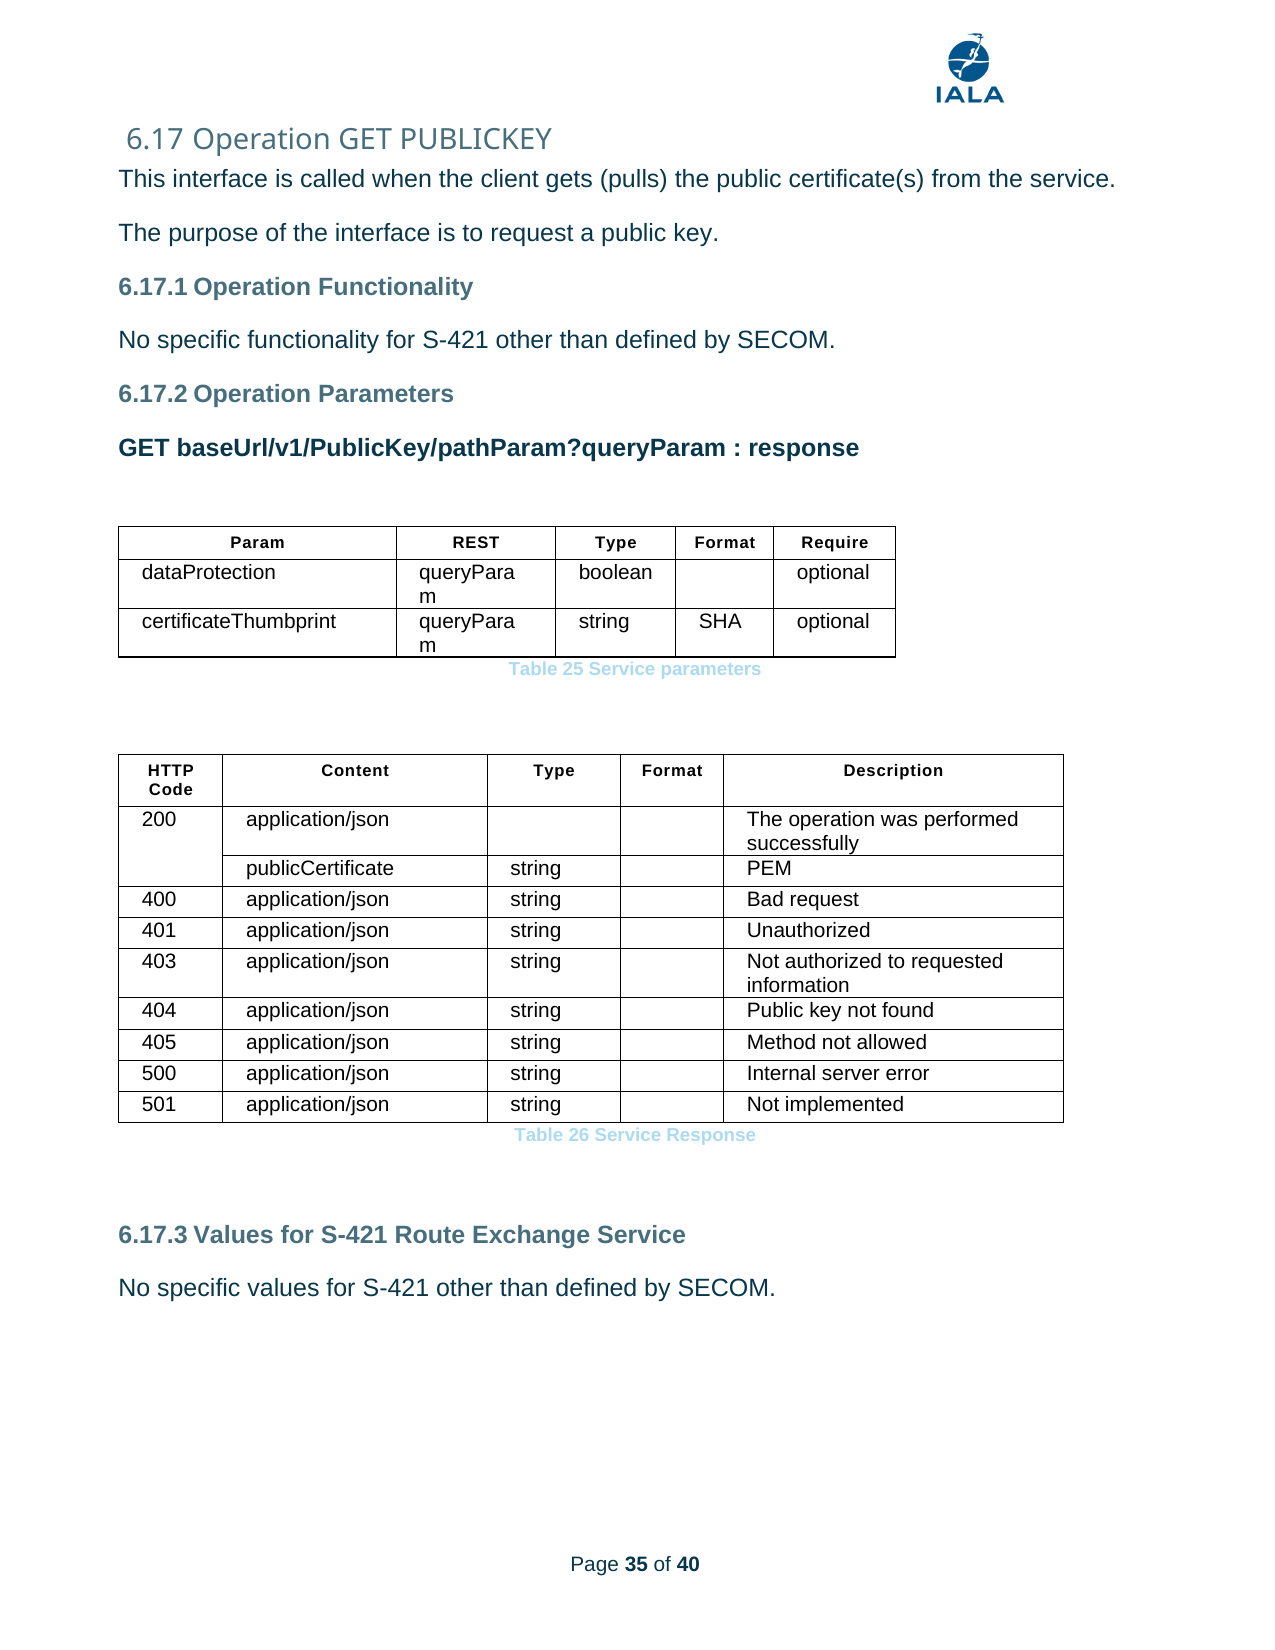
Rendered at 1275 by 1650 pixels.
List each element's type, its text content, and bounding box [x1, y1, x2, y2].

table_header Require [774, 527, 895, 558]
table_cell string [488, 949, 620, 997]
table_cell Method not allowed [724, 1030, 1063, 1060]
subtitle Operation GET PUBLICKEY [126, 118, 1152, 158]
table_cell application/json [223, 949, 487, 997]
table_cell [676, 560, 773, 607]
table_cell The operation was performed successfully [724, 807, 1063, 854]
text No specific functionality for S-421 other than defined by SECOM. [118, 325, 1152, 354]
table_cell 501 [119, 1092, 222, 1122]
table_cell dataProtection [119, 560, 396, 607]
text Table 25 Service parameters [118, 657, 1152, 679]
table_header Type [488, 755, 620, 806]
table_cell optional [774, 609, 895, 656]
table_header Format [676, 527, 773, 558]
text No specific values for S-421 other than defined by SECOM. [118, 1273, 1152, 1302]
table_cell 200 [119, 807, 222, 886]
table_cell 405 [119, 1030, 222, 1060]
table_cell certificateThumbprint [119, 609, 396, 656]
subtitle Operation Functionality [118, 272, 1152, 300]
table_cell application/json [223, 1092, 487, 1122]
table_header Description [724, 755, 1063, 806]
table_cell [621, 856, 723, 886]
table_cell [621, 1061, 723, 1091]
table_cell Public key not found [724, 998, 1063, 1028]
table_cell string [488, 918, 620, 948]
subtitle Values for S-421 Route Exchange Service [118, 1219, 1152, 1248]
table_cell queryParam [397, 560, 555, 607]
table_cell [621, 1092, 723, 1122]
text GET baseUrl/v1/PublicKey/pathParam?queryParam : response [118, 433, 1152, 462]
table_header HTTP Code [119, 755, 222, 806]
table_cell [488, 807, 620, 854]
table_header Content [223, 755, 487, 806]
table_cell [621, 887, 723, 917]
table_cell [621, 949, 723, 997]
table_cell string [488, 887, 620, 917]
table_cell 403 [119, 949, 222, 997]
text Table 26 Service Response [118, 1123, 1152, 1145]
table_cell 400 [119, 887, 222, 917]
table_cell application/json [223, 807, 487, 854]
table_cell application/json [223, 918, 487, 948]
table_cell Bad request [724, 887, 1063, 917]
table_cell string [488, 1030, 620, 1060]
table_header REST [397, 527, 555, 558]
table_cell string [488, 856, 620, 886]
text The purpose of the interface is to request a public key. [118, 218, 1152, 246]
table_header Format [621, 755, 723, 806]
table_cell 401 [119, 918, 222, 948]
table_cell application/json [223, 1030, 487, 1060]
table_cell [621, 998, 723, 1028]
table_cell PEM [724, 856, 1063, 886]
table_cell string [556, 609, 675, 656]
table_cell string [488, 1092, 620, 1122]
table_cell application/json [223, 887, 487, 917]
table_cell application/json [223, 998, 487, 1028]
table_cell Not implemented [724, 1092, 1063, 1122]
table_cell optional [774, 560, 895, 607]
table_cell 404 [119, 998, 222, 1028]
picture [921, 25, 1016, 118]
table_cell application/json [223, 1061, 487, 1091]
table_header Type [556, 527, 675, 558]
table_cell string [488, 998, 620, 1028]
table_cell 500 [119, 1061, 222, 1091]
subtitle Operation Parameters [118, 379, 1152, 408]
table_cell [621, 1030, 723, 1060]
table_cell Unauthorized [724, 918, 1063, 948]
table_cell [621, 918, 723, 948]
table_header Param [119, 527, 396, 558]
text This interface is called when the client gets (pulls) the public certificate(s) from the service. [118, 164, 1152, 193]
table_cell Not authorized to requested information [724, 949, 1063, 997]
table_cell boolean [556, 560, 675, 607]
table_cell queryParam [397, 609, 555, 656]
table_cell SHA [676, 609, 773, 656]
table_cell string [488, 1061, 620, 1091]
table_cell publicCertificate [223, 856, 487, 886]
table_cell [621, 807, 723, 854]
table_cell Internal server error [724, 1061, 1063, 1091]
